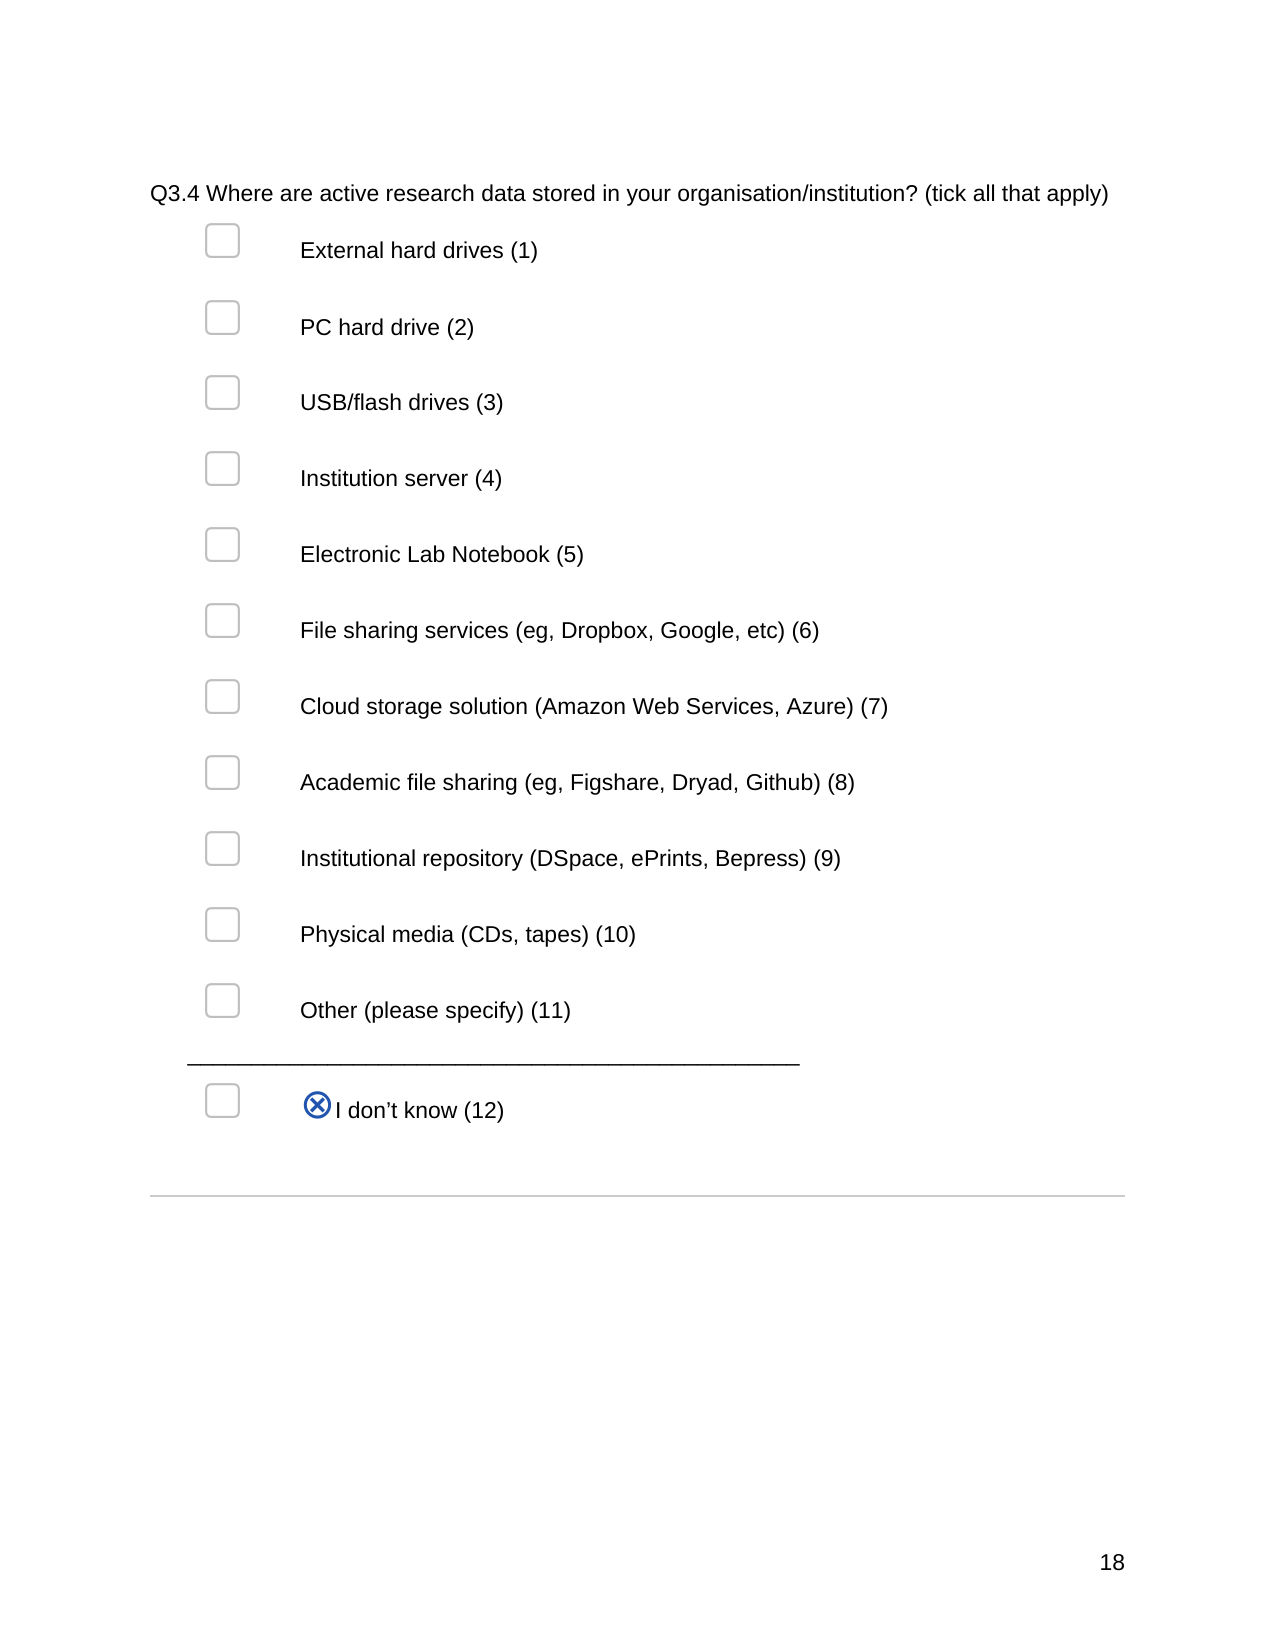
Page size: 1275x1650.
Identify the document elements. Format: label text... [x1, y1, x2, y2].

text Q3.4 Where are active research data stored in your organisation/institution? (tick all that apply) [150, 180, 1125, 207]
list Institution server (4) [187, 438, 1125, 504]
list File sharing services (eg, Dropbox, Google, etc) (6) [187, 590, 1125, 656]
list Cloud storage solution (Amazon Web Services, Azure) (7) [187, 666, 1125, 732]
list Electronic Lab Notebook (5) [187, 514, 1125, 580]
list USB/flash drives (3) [187, 362, 1125, 428]
list PC hard drive (2) [187, 286, 1125, 352]
list ⊗I don’t know (12) [187, 1070, 1125, 1136]
list Physical media (CDs, tapes) (10) [187, 894, 1125, 960]
list Institutional repository (DSpace, ePrints, Bepress) (9) [187, 818, 1125, 884]
list Academic file sharing (eg, Figshare, Dryad, Github) (8) [187, 742, 1125, 808]
list Other (please specify) (11) ________________________________________________ [187, 970, 1125, 1066]
list External hard drives (1) [187, 210, 1125, 276]
